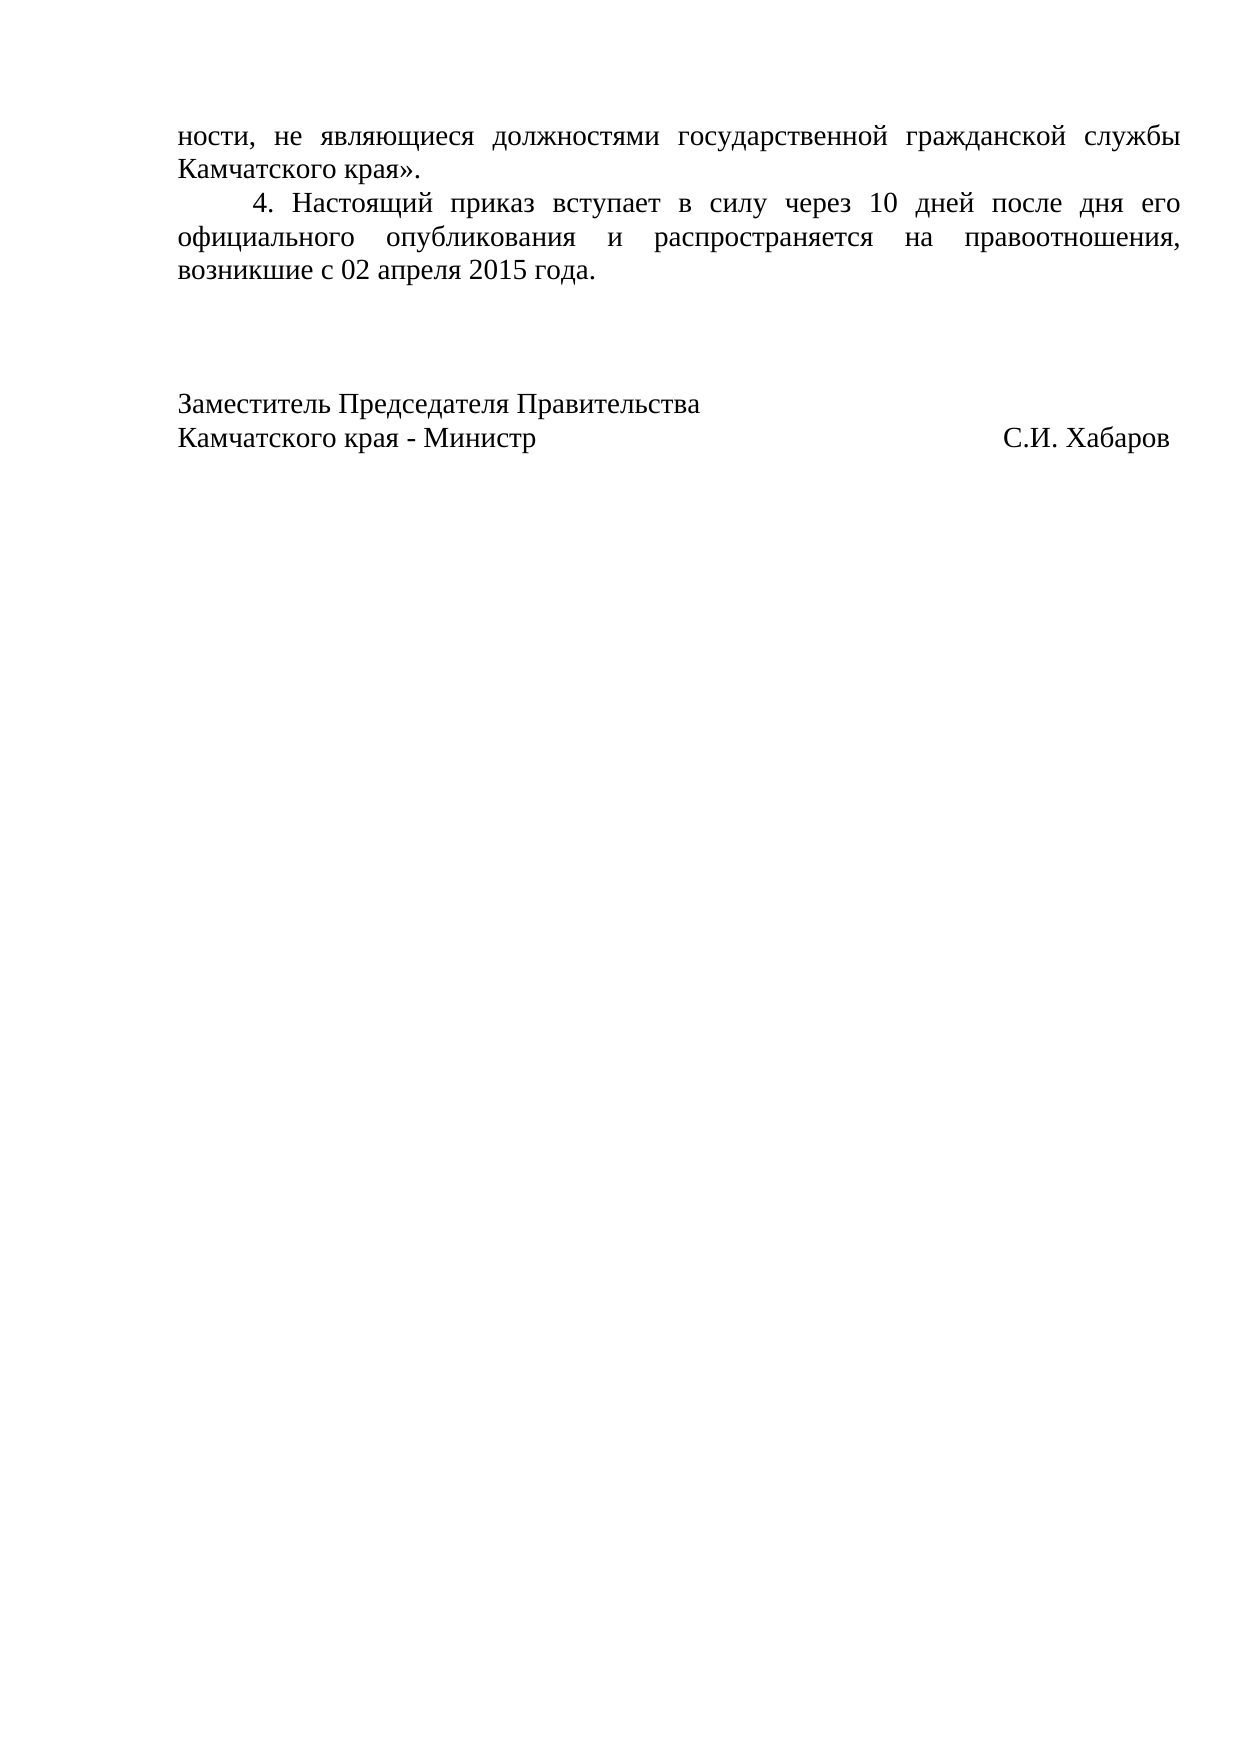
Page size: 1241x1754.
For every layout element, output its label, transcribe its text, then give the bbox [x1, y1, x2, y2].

text 4. Настоящий приказ вступает в силу через 10 дней после дня его официального опубликования и распространяется на правоотношения, возникшие с 02 апреля 2015 года. [177, 185, 1181, 286]
text Камчатского края - Министр С.И. Хабаров [177, 420, 1181, 453]
text Заместитель Председателя Правительства [177, 386, 1181, 420]
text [177, 118, 1181, 185]
